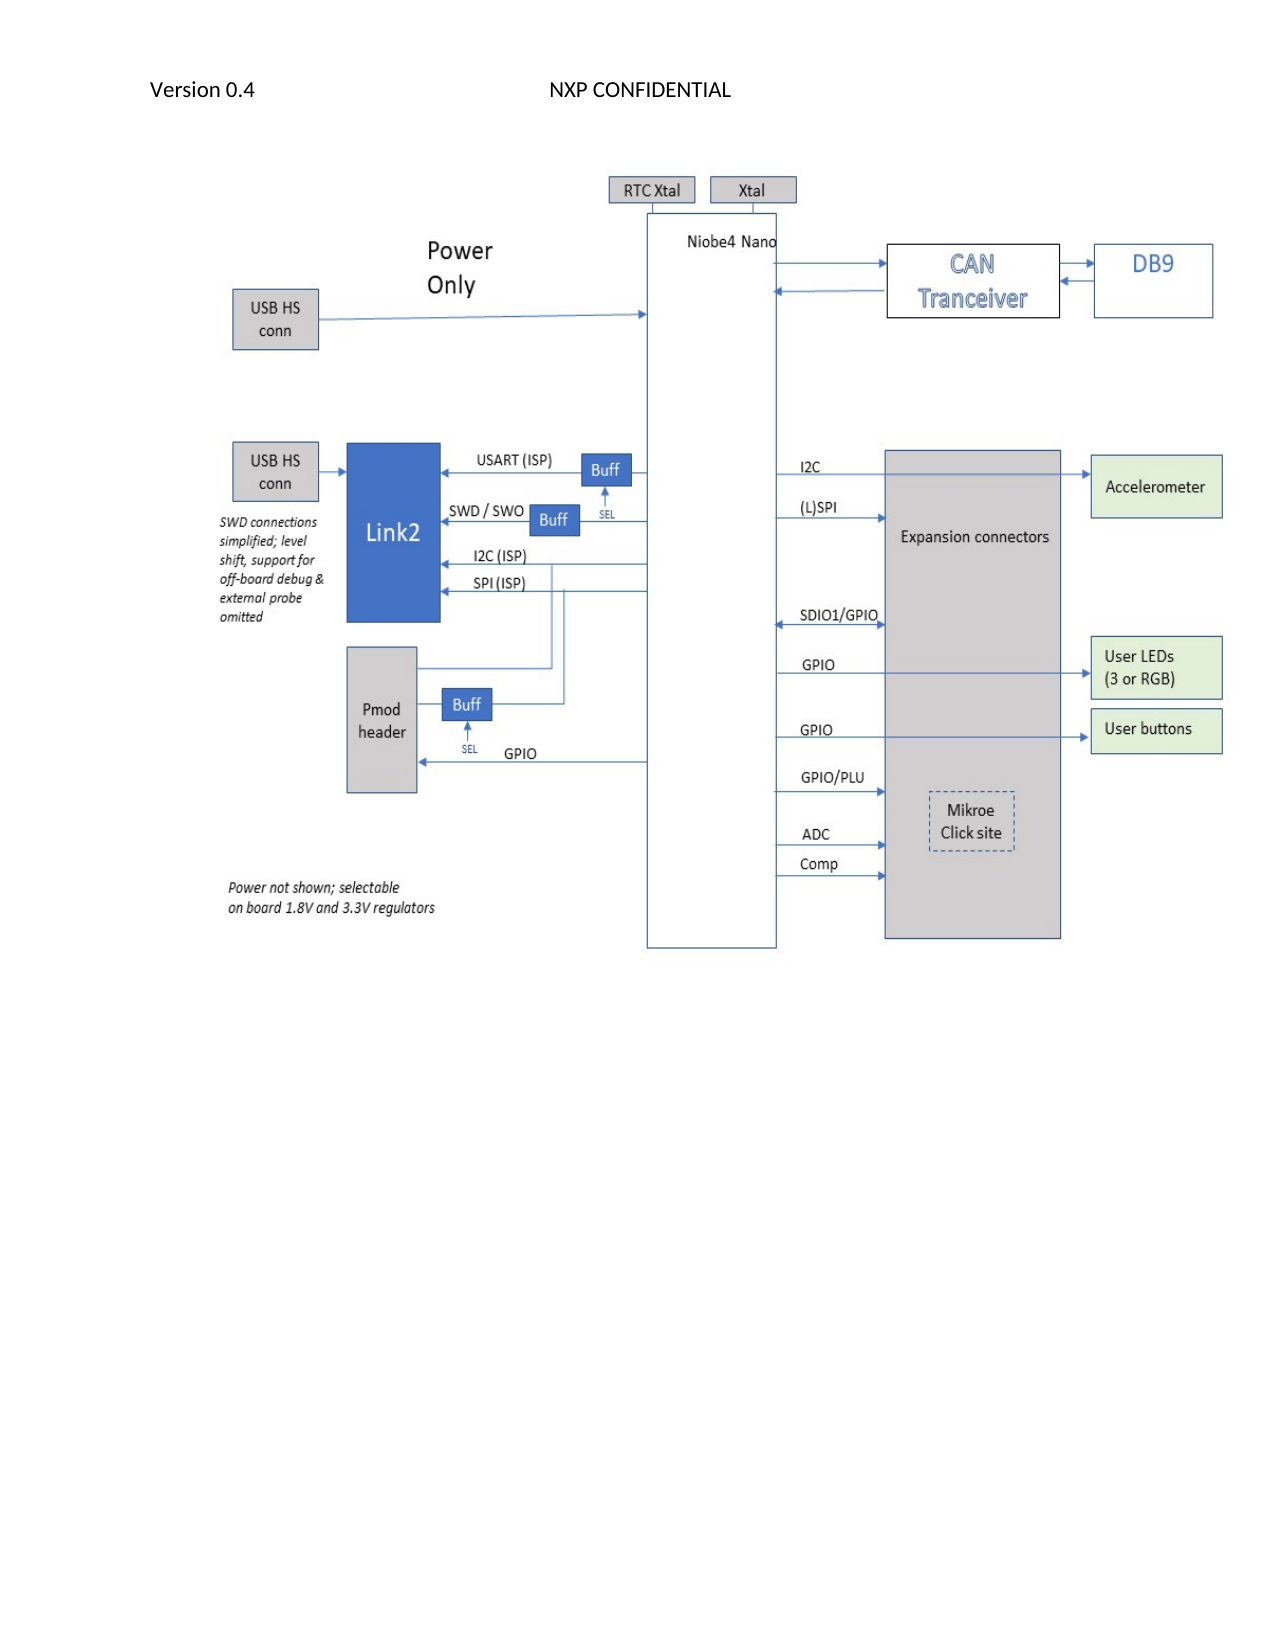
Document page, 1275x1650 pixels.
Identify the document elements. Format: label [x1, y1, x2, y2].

picture [150, 150, 1275, 1002]
